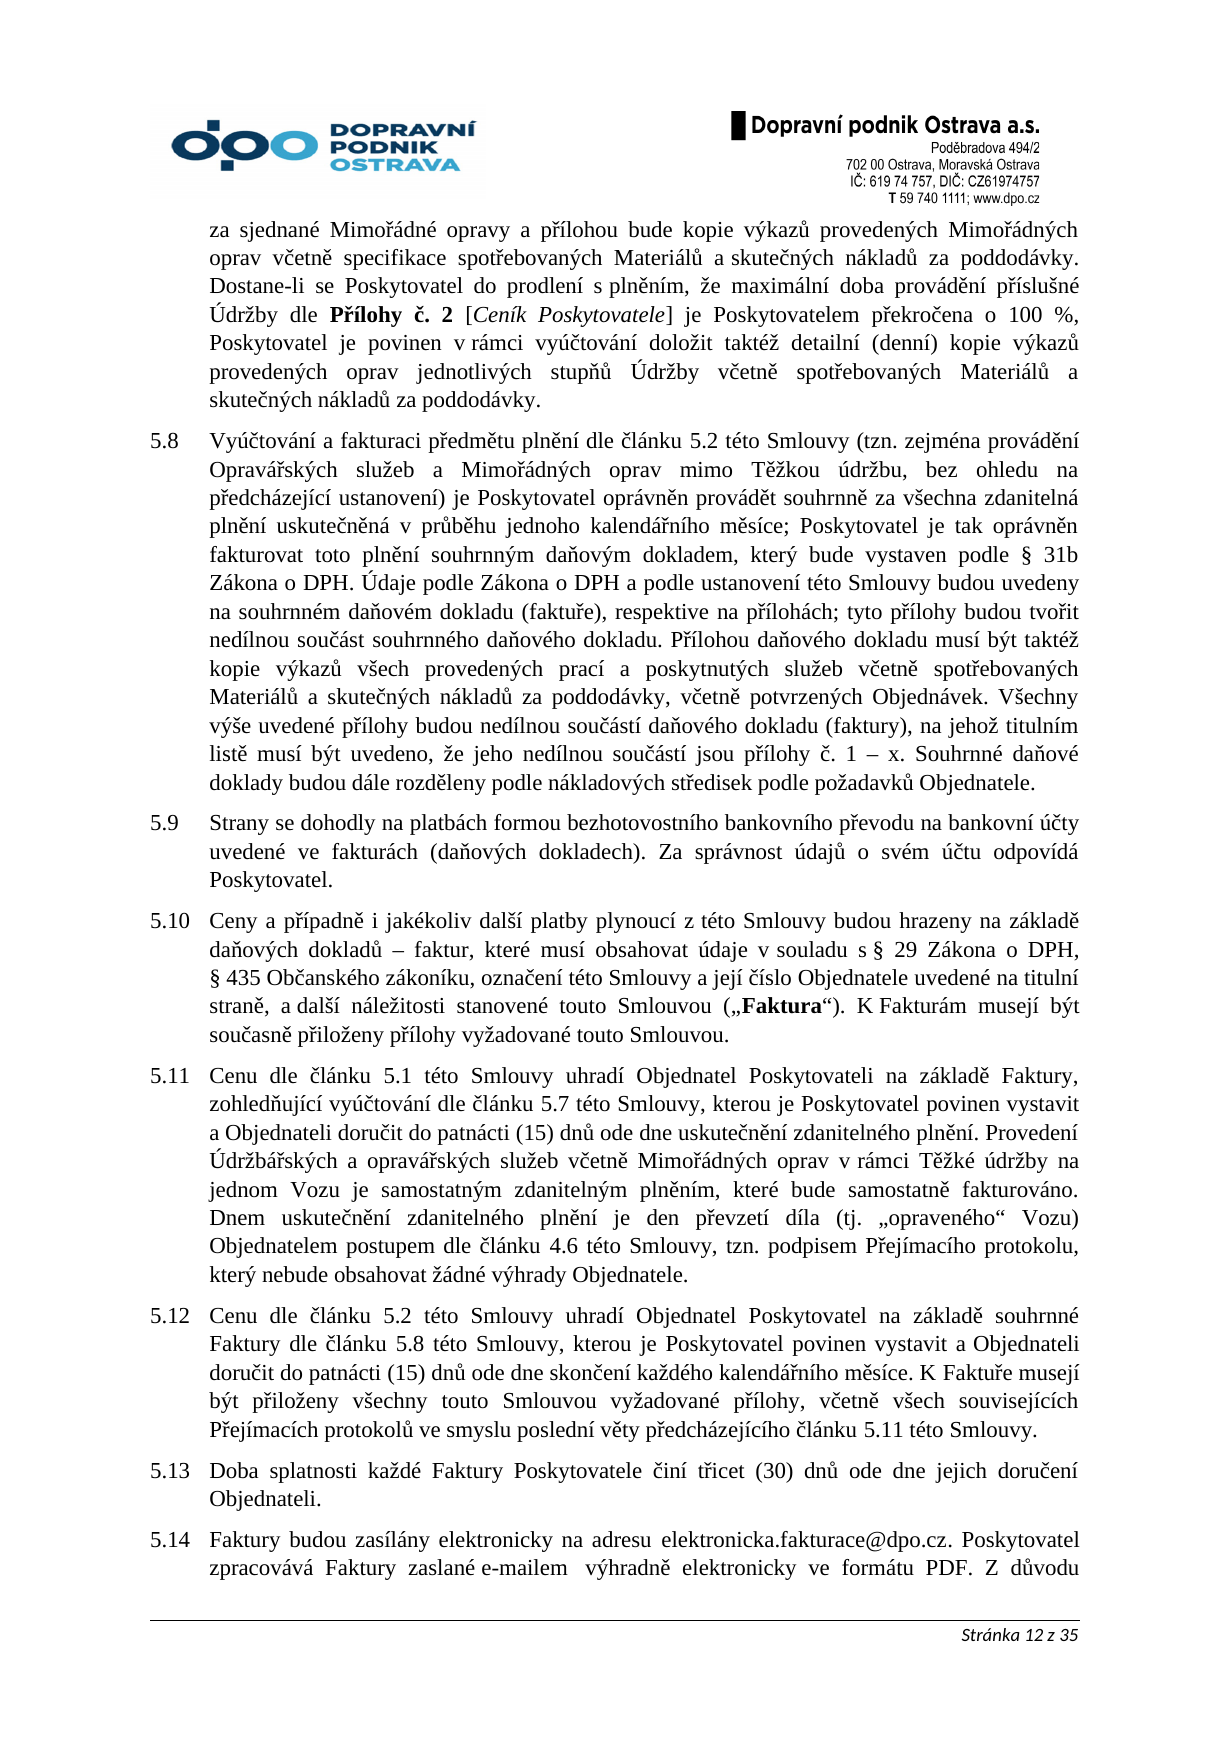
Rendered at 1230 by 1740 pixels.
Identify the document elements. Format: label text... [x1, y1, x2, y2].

text Cenu dle článku 5.1 této Smlouvy uhradí Objednatel Poskytovateli na základě Faktury, zohledňující vyúčtování dle článku 5.7 této Smlouvy, kterou je Poskytovatel povinen vystavit a Objednateli doručit do patnácti (15) dnů ode dne uskutečnění zdanitelného plnění. Provedení Údržbářských a opravářských služeb včetně Mimořádných oprav v rámci Těžké údržby na jednom Vozu je samostatným zdanitelným plněním, které bude samostatně fakturováno. Dnem uskutečnění zdanitelného plnění je den převzetí díla (tj. „opraveného“ Vozu) Objednatelem postupem dle článku 4.6 této Smlouvy, tzn. podpisem Přejímacího protokolu, který nebude obsahovat žádné výhrady Objednatele. [150, 1062, 1080, 1287]
text Ceny a případně i jakékoliv další platby plynoucí z této Smlouvy budou hrazeny na základě daňových dokladů – faktur, které musí obsahovat údaje v souladu s § 29 Zákona o DPH, § 435 Občanského zákoníku, označení této Smlouvy a její číslo Objednatele uvedené na titulní straně, a další náležitosti stanovené touto Smlouvou („Faktura“). K Fakturám musejí být současně přiloženy přílohy vyžadované touto Smlouvou. [150, 907, 1080, 1047]
picture [150, 103, 486, 199]
text Doba splatnosti každé Faktury Poskytovatele činí třicet (30) dnů ode dne jejich doručení Objednateli. [150, 1457, 1080, 1511]
text Cenu dle článku 5.2 této Smlouvy uhradí Objednatel Poskytovatel na základě souhrnné Faktury dle článku 5.8 této Smlouvy, kterou je Poskytovatel povinen vystavit a Objednateli doručit do patnácti (15) dnů ode dne skončení každého kalendářního měsíce. K Faktuře musejí být přiloženy všechny touto Smlouvou vyžadované přílohy, včetně všech souvisejících Přejímacích protokolů ve smyslu poslední věty předcházejícího článku 5.11 této Smlouvy. [150, 1302, 1080, 1442]
text Vyúčtování a fakturaci předmětu plnění dle článku 5.2 této Smlouvy (tzn. zejména provádění Opravářských služeb a Mimořádných oprav mimo Těžkou údržbu, bez ohledu na předcházející ustanovení) je Poskytovatel oprávněn provádět souhrnně za všechna zdanitelná plnění uskutečněná v průběhu jednoho kalendářního měsíce; Poskytovatel je tak oprávněn fakturovat toto plnění souhrnným daňovým dokladem, který bude vystaven podle § 31b Zákona o DPH. Údaje podle Zákona o DPH a podle ustanovení této Smlouvy budou uvedeny na souhrnném daňovém dokladu (faktuře), respektive na přílohách; tyto přílohy budou tvořit nedílnou součást souhrnného daňového dokladu. Přílohou daňového dokladu musí být taktéž kopie výkazů všech provedených prací a poskytnutých služeb včetně spotřebovaných Materiálů a skutečných nákladů za poddodávky, včetně potvrzených Objednávek. Všechny výše uvedené přílohy budou nedílnou součástí daňového dokladu (faktury), na jehož titulním listě musí být uvedeno, že jeho nedílnou součástí jsou přílohy č. 1 – x. Souhrnné daňové doklady budou dále rozděleny podle nákladových středisek podle požadavků Objednatele. [150, 427, 1080, 795]
picture [731, 111, 1040, 206]
text Strany se dohodly na platbách formou bezhotovostního bankovního převodu na bankovní účty uvedené ve fakturách (daňových dokladech). Za správnost údajů o svém účtu odpovídá Poskytovatel. [150, 809, 1080, 893]
